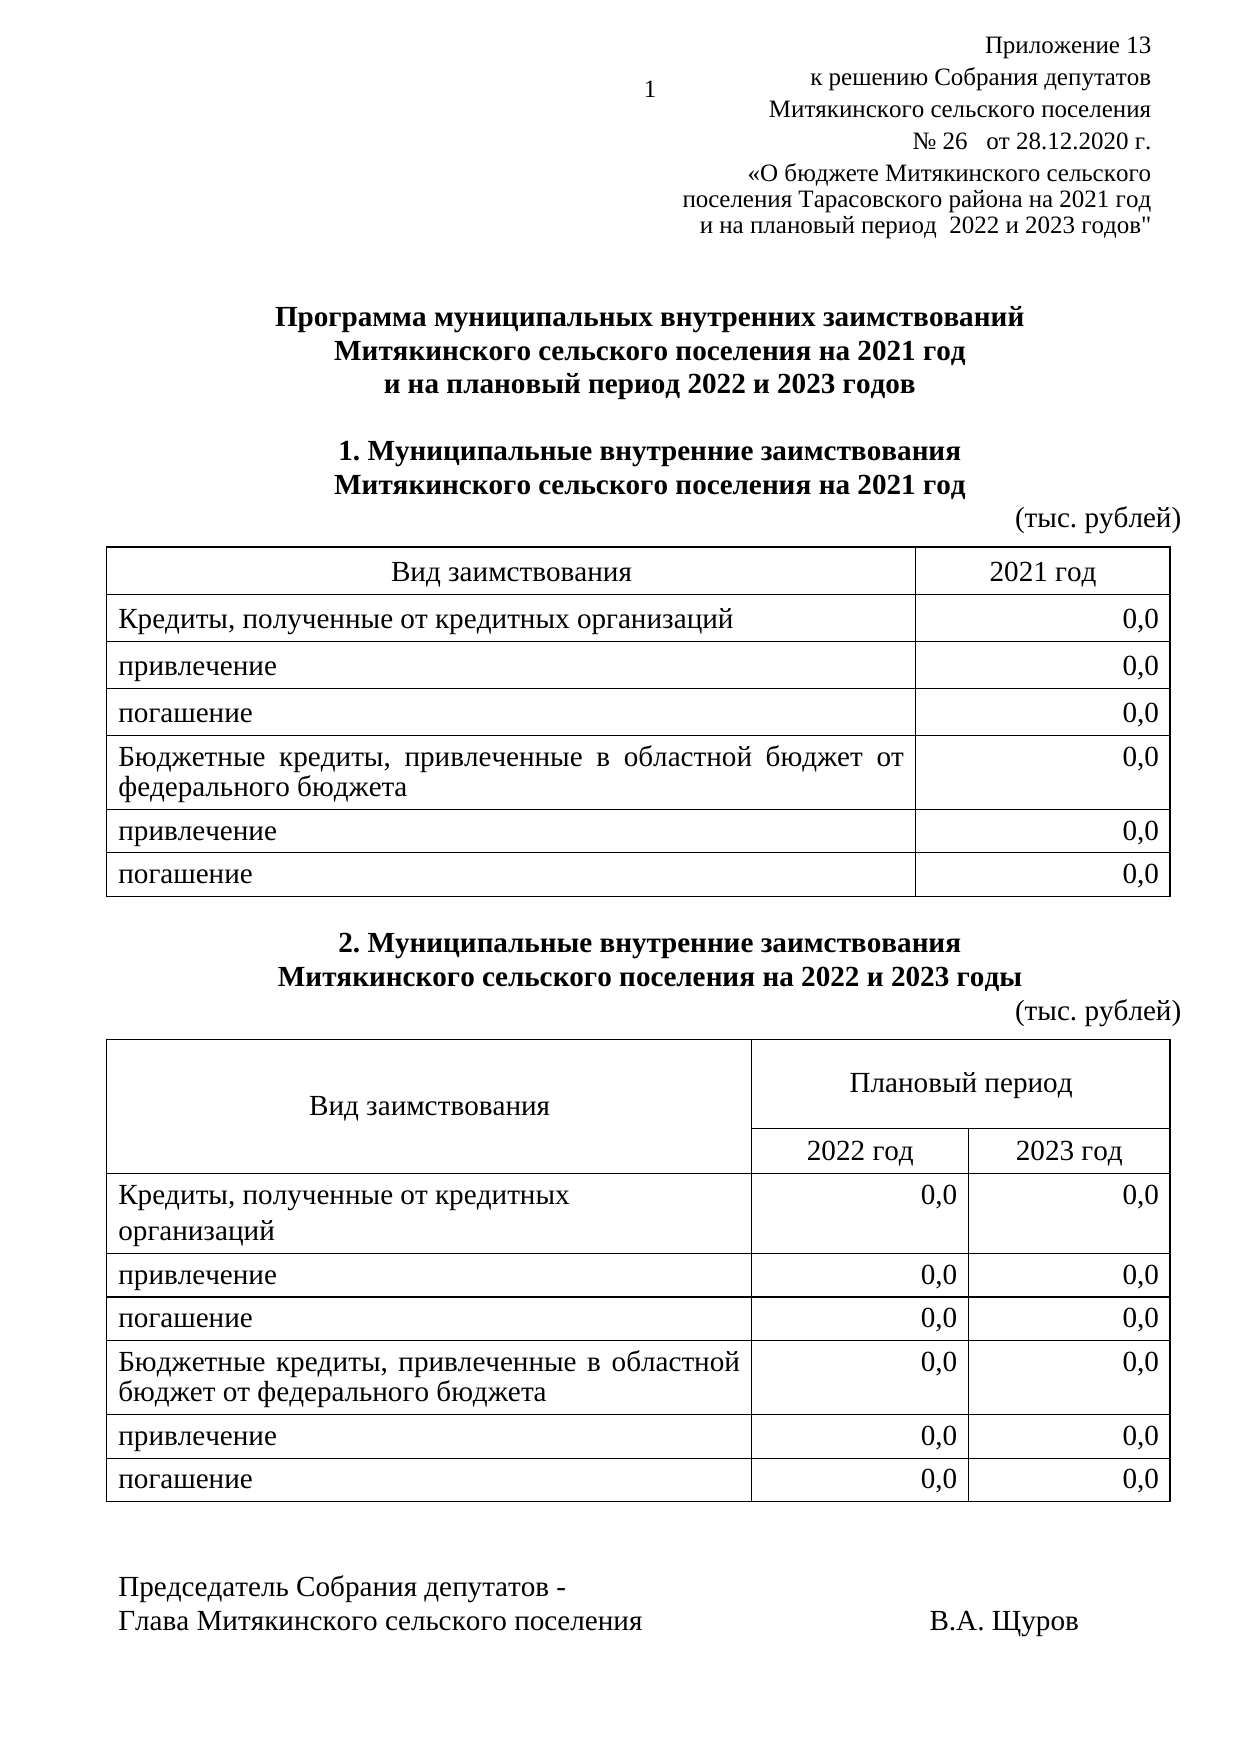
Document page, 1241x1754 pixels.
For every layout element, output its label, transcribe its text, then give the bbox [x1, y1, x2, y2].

text (тыс. рублей) [118, 993, 1181, 1026]
table_cell 0,0 [752, 1341, 968, 1414]
text (тыс. рублей) [118, 500, 1181, 534]
table_cell 0,0 [752, 1415, 968, 1458]
table_cell 0,0 [752, 1298, 968, 1340]
table_header 2021 год [916, 548, 1169, 593]
table_cell 0,0 [969, 1298, 1169, 1340]
table_header Вид заимствования [107, 548, 915, 593]
table_cell 0,0 [969, 1415, 1169, 1458]
text Митякинского сельского поселения на 2021 год [118, 333, 1181, 366]
table_cell 2023 год [969, 1129, 1169, 1173]
table_cell 0,0 [916, 689, 1169, 735]
table_cell привлечение [107, 1254, 751, 1296]
table_cell 0,0 [916, 736, 1169, 808]
table_cell 2022 год [752, 1129, 968, 1173]
table_cell 0,0 [969, 1459, 1169, 1501]
table_cell погашение [107, 1459, 751, 1501]
table_cell 0,0 [969, 1174, 1169, 1253]
table_header Вид заимствования [107, 1040, 751, 1173]
table_cell 0,0 [752, 1459, 968, 1501]
table_cell привлечение [107, 642, 915, 688]
table_cell 0,0 [969, 1341, 1169, 1414]
text 1. Муниципальные внутренние заимствования [118, 433, 1181, 467]
table_cell 0,0 [916, 642, 1169, 688]
table_cell 0,0 [916, 810, 1169, 852]
text Митякинского сельского поселения на 2022 и 2023 годы [118, 959, 1181, 993]
table_cell привлечение [107, 1415, 751, 1458]
text Митякинского сельского поселения на 2021 год [118, 467, 1181, 500]
table_cell 0,0 [752, 1174, 968, 1253]
text Председатель Собрания депутатов - [118, 1569, 1181, 1603]
table_cell 0,0 [916, 595, 1169, 641]
table_cell погашение [107, 689, 915, 735]
text Программа муниципальных внутренних заимствований [118, 299, 1181, 333]
table_cell 0,0 [969, 1254, 1169, 1296]
table_cell Бюджетные кредиты, привлеченные в областной бюджет от федерального бюджета [107, 1341, 751, 1414]
table_cell Кредиты, полученные от кредитных организаций [107, 1174, 751, 1253]
text Глава Митякинского сельского поселения В.А. Щуров [118, 1603, 1181, 1636]
text 2. Муниципальные внутренние заимствования [118, 926, 1181, 959]
table_cell погашение [107, 853, 915, 896]
table_cell 0,0 [916, 853, 1169, 896]
table_cell погашение [107, 1298, 751, 1340]
text и на плановый период 2022 и 2023 годов [118, 366, 1181, 400]
table_header Плановый период [752, 1040, 1169, 1128]
table_cell Кредиты, полученные от кредитных организаций [107, 595, 915, 641]
table_cell 0,0 [752, 1254, 968, 1296]
table_header Приложение 13 к решению Собрания депутатов Митякинского сельского поселения № 26 от 28.12.2020 г. «О бюджете Митякинского сельского поселения Тарасовского района на 2021 год и на плановый период 2022 и 2023 годов" [660, 33, 1162, 245]
table_cell Бюджетные кредиты, привлеченные в областной бюджет от федерального бюджета [107, 736, 915, 808]
table_cell привлечение [107, 810, 915, 852]
